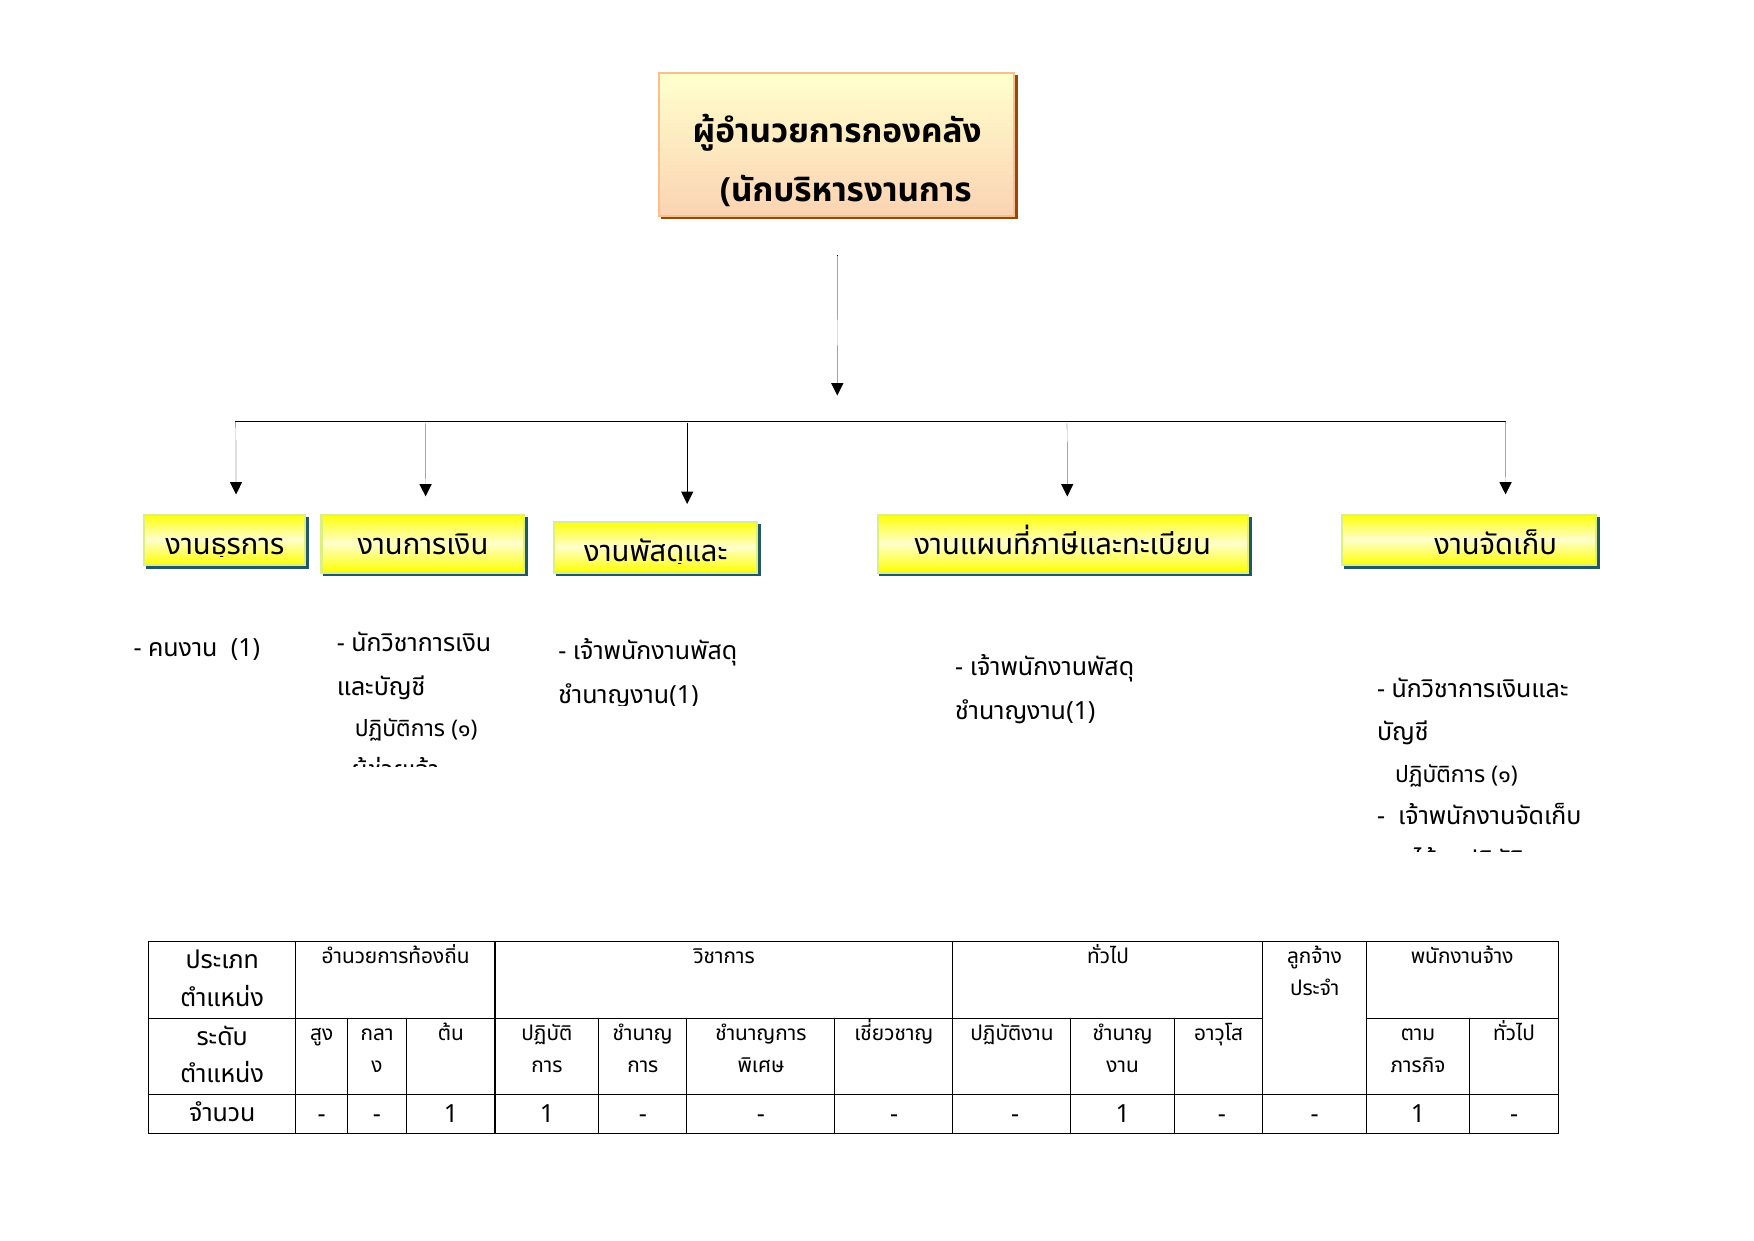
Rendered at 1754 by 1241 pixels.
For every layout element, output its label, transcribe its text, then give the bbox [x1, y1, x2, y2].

table_header ทั่วไป [953, 942, 1262, 1017]
table_cell ต้น [407, 1019, 494, 1094]
table_cell - [296, 1095, 347, 1133]
table_cell ปฏิบัติงาน [953, 1019, 1070, 1094]
table_cell - [835, 1095, 952, 1133]
table_header อำนวยการท้องถิ่น [296, 942, 494, 1017]
table_header ลูกจ้างประจำ [1263, 942, 1366, 1094]
table_cell 1 [1071, 1095, 1174, 1133]
table_cell อาวุโส [1175, 1019, 1262, 1094]
table_cell จำนวน [149, 1095, 295, 1133]
table_cell ตามภารกิจ [1367, 1019, 1469, 1094]
table_cell ชำนาญการ [599, 1019, 686, 1094]
table_cell ชำนาญงาน [1071, 1019, 1174, 1094]
table_cell - [1175, 1095, 1262, 1133]
table_header พนักงานจ้าง [1367, 942, 1558, 1017]
table_cell เชี่ยวชาญ [835, 1019, 952, 1094]
table_cell 1 [1367, 1095, 1469, 1133]
table_cell ปฏิบัติการ [496, 1019, 598, 1094]
table_cell 1 [407, 1095, 494, 1133]
table_cell ชำนาญการพิเศษ [687, 1019, 834, 1094]
table_cell ทั่วไป [1470, 1019, 1558, 1094]
table_cell - [599, 1095, 686, 1133]
table_cell - [1470, 1095, 1558, 1133]
table_cell สูง [296, 1019, 347, 1094]
table_cell 1 [496, 1095, 598, 1133]
table_header วิชาการ [496, 942, 952, 1017]
table_cell กลาง [348, 1019, 406, 1094]
table_cell - [953, 1095, 1070, 1133]
table_header ประเภทตำแหน่ง [149, 942, 295, 1017]
table_cell - [1263, 1095, 1366, 1133]
table_cell - [348, 1095, 406, 1133]
table_cell - [687, 1095, 834, 1133]
table_cell ระดับตำแหน่ง [149, 1019, 295, 1094]
